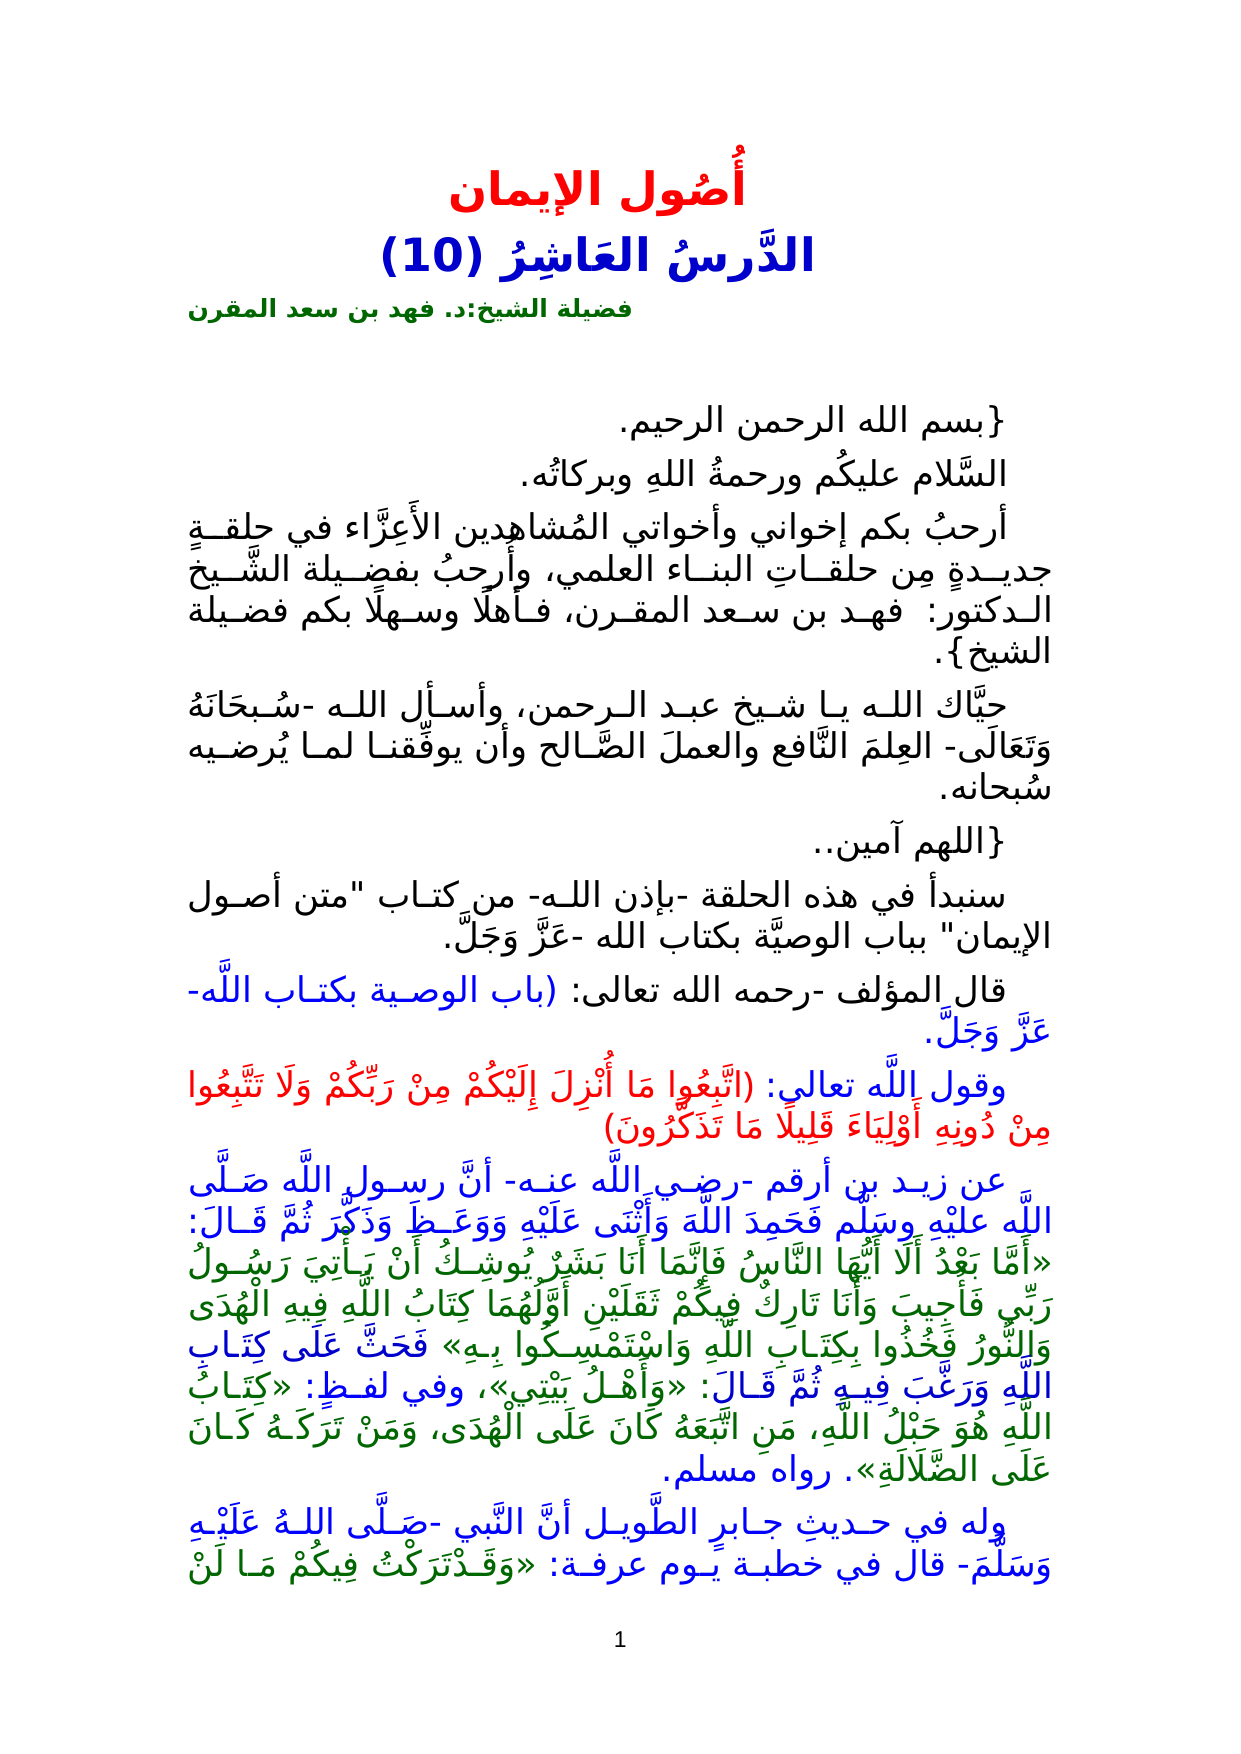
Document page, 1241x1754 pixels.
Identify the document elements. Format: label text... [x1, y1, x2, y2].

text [187, 1502, 1053, 1584]
text فضيلة الشيخ:د. فهد بن سعد المقرن [187, 294, 1053, 323]
text وقول اللَّه تعالى: ﴿اتَّبِعُوا مَا أُنْزِلَ إِلَيْكُمْ مِنْ رَبِّكُمْ وَلَا تَتَّبِعُوا مِنْ دُونِهِ أَوْلِيَاءَ قَلِيلًا مَا تَذَكَّرُونَ﴾ [187, 1064, 1053, 1147]
text أرحبُ بكم إخواني وأخواتي المُشاهدين الأَعِزَّاء في حلقةٍ جديدةٍ مِن حلقاتِ البناء العلمي، وأُرحبُ بفضيلة الشَّيخ الدكتور: فهد بن سعد المقرن، فأهلًا وسهلًا بكم فضيلة الشيخ}. [187, 507, 1053, 672]
text عن زيد بن أرقم -رضي اللَّه عنه- أنَّ رسول اللَّه صَلَّى اللَّه عليْهِ وسَلَّم فَحَمِدَ اللَّهَ وَأَثْنَى عَلَيْهِ وَوَعَظَ وَذَكَّرَ ثُمَّ قَالَ: «أَمَّا بَعْدُ أَلَا أَيُّهَا النَّاسُ فَإِنَّمَا أَنَا بَشَرٌ يُوشِكُ أَنْ يَأْتِيَ رَسُولُ رَبِّي فَأُجِيبَ وَأَنَا تَارِكٌ فِيكُمْ ثَقَلَيْنِ أَوَّلُهُمَا كِتَابُ اللَّهِ فِيهِ الْهُدَى وَالنُّورُ فَخُذُوا بِكِتَابِ اللَّهِ وَاسْتَمْسِكُوا بِهِ» فَحَثَّ عَلَى كِتَابِ اللَّهِ وَرَغَّبَ فِيهِ ثُمَّ قَالَ: «وَأَهْلُ بَيْتِي»، وفي لفظٍ: «كِتَابُ اللَّهِ هُوَ حَبْلُ اللَّهِ، مَنِ اتَّبَعَهُ كَانَ عَلَى الْهُدَى، وَمَنْ تَرَكَهُ كَانَ عَلَى الضَّلَالَةِ». رواه مسلم. [187, 1159, 1053, 1489]
text أُصُول الإيمان [187, 162, 1053, 216]
text {بسم الله الرحمن الرحيم. [187, 399, 1053, 441]
text حيَّاك الله يا شيخ عبد الرحمن، وأسأل الله -سُبحَانَهُ وَتَعَالَى- العِلمَ النَّافع والعملَ الصَّالح وأن يوفِّقنا لما يُرضيه سُبحانه. [187, 684, 1053, 808]
text الدَّرسُ العَاشِرُ (10) [187, 228, 1053, 282]
text {اللهم آمين.. [187, 821, 1053, 862]
text قال المؤلف -رحمه الله تعالى: (باب الوصية بكتاب اللَّه-عَزَّ وَجَلَّ. [187, 969, 1053, 1052]
text سنبدأ في هذه الحلقة -بإذن الله- من كتاب "متن أصول الإيمان" بباب الوصيَّة بكتاب الله -عَزَّ وَجَلَّ. [187, 874, 1053, 957]
text السَّلام عليكُم ورحمةُ اللهِ وبركاتُه. [187, 453, 1053, 494]
